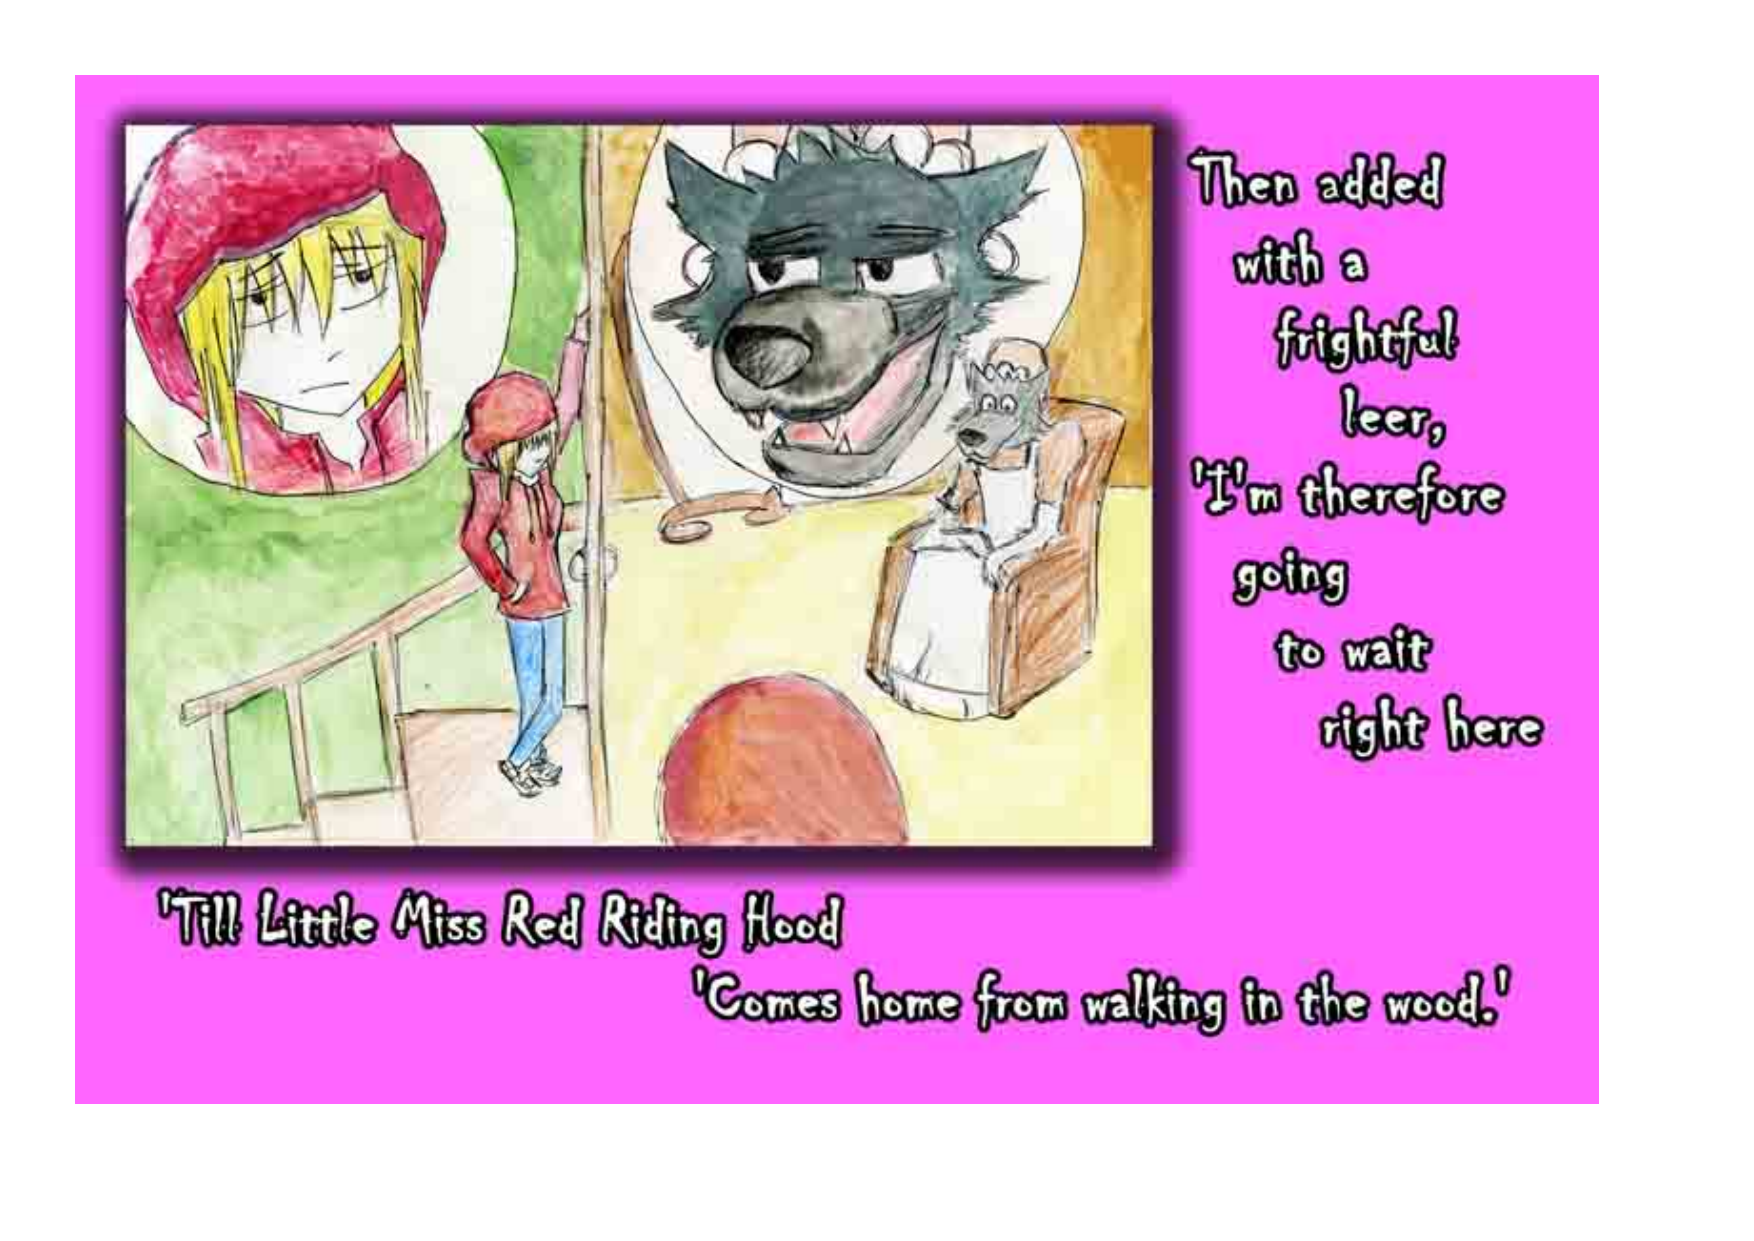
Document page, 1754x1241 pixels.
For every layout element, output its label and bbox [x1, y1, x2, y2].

picture [75, 75, 1599, 1104]
